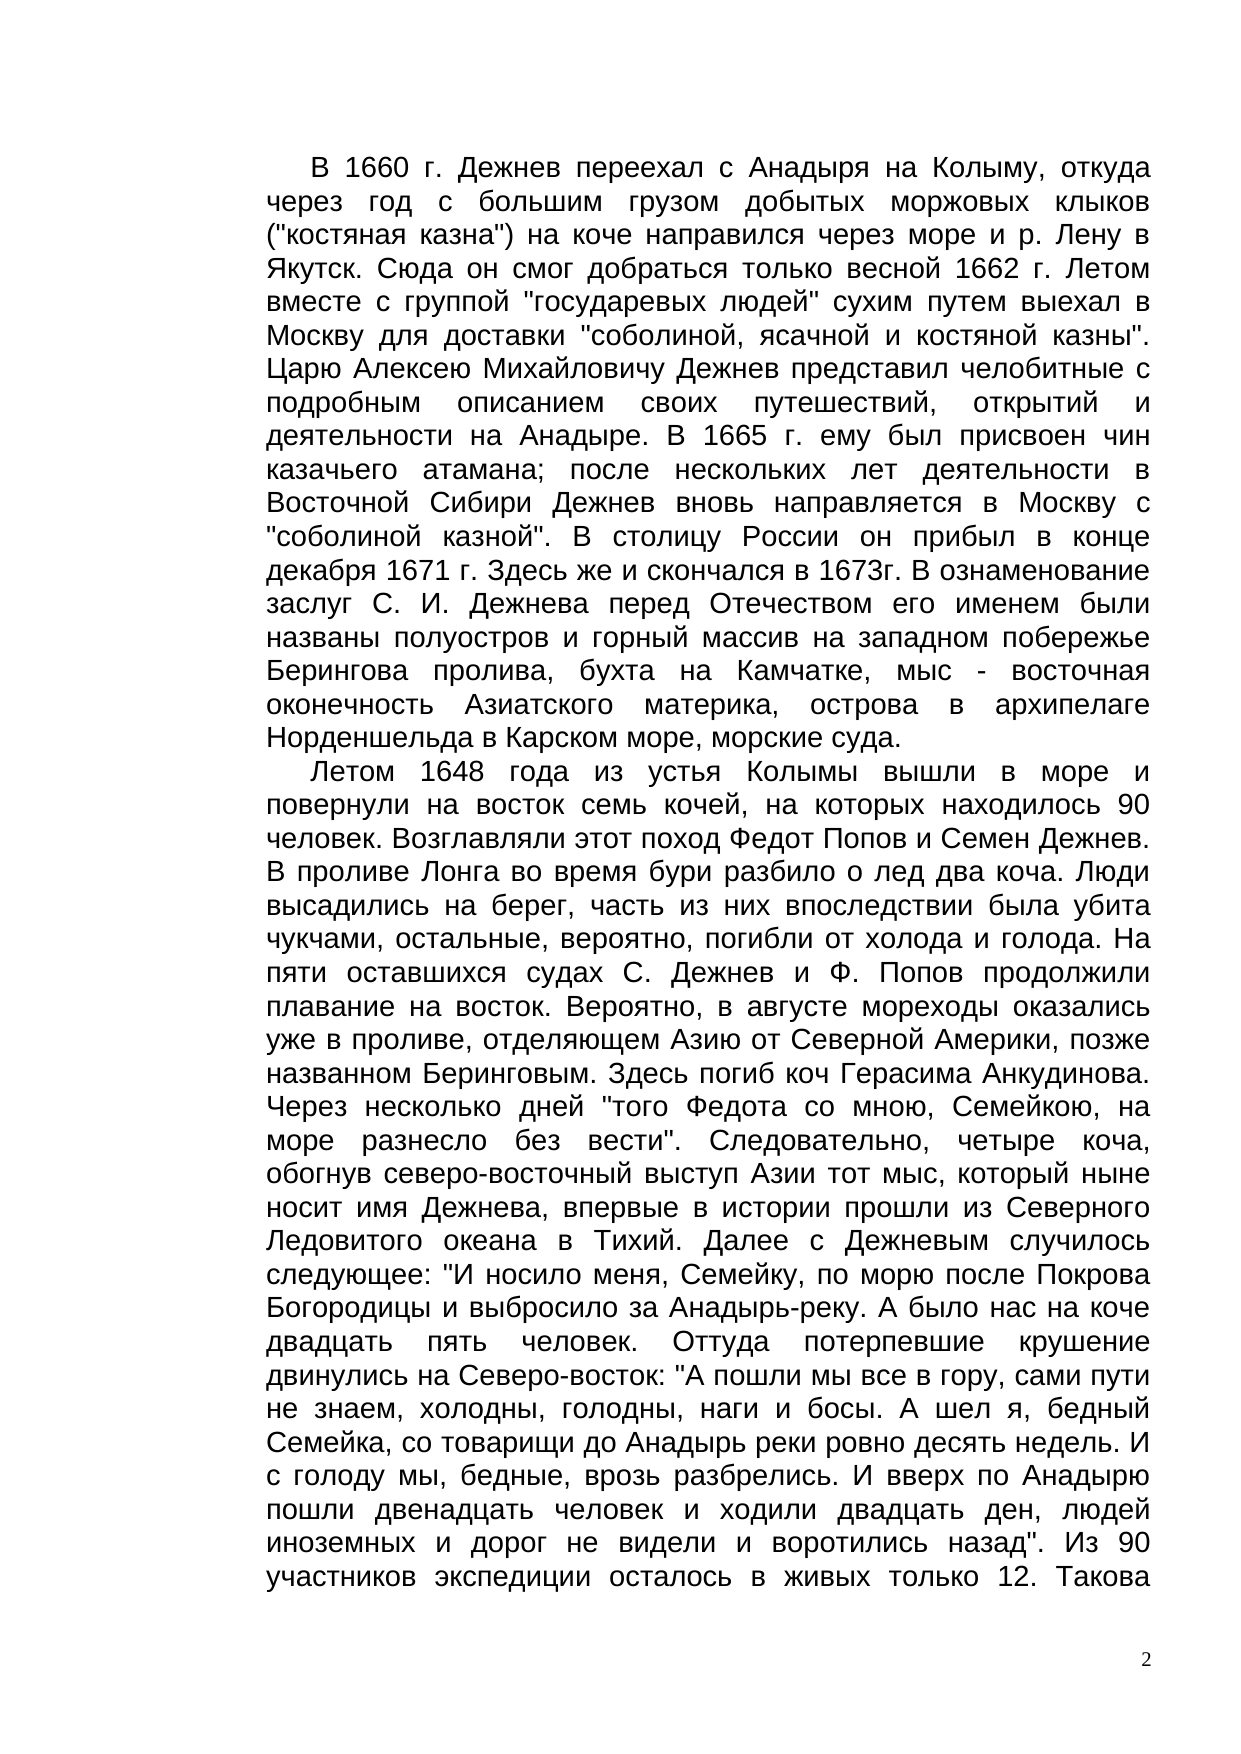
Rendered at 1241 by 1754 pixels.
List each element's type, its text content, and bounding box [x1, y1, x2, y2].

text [266, 754, 1152, 1592]
text В 1660 г. Дежнев переехал с Анадыря на Колыму, откуда через год с большим грузом добытых моржовых клыков ("костяная казна") на коче направился через море и р. Лену в Якутск. Сюда он смог добраться только весной 1662 г. Летом вместе с группой "государевых людей" сухим путем выехал в Москву для доставки "соболиной, ясачной и костяной казны". Царю Алексею Михайловичу Дежнев представил челобитные с подробным описанием своих путешествий, открытий и деятельности на Анадыре. В 1665 г. ему был присвоен чин казачьего атамана; после нескольких лет деятельности в Восточной Сибири Дежнев вновь направляется в Москву с "соболиной казной". В столицу России он прибыл в конце декабря 1671 г. Здесь же и скончался в 1673г. В ознаменование заслуг С. И. Дежнева перед Отечеством его именем были названы полуостров и горный массив на западном побережье Берингова пролива, бухта на Камчатке, мыс - восточная оконечность Азиатского материка, острова в архипелаге Норденшельда в Карском море, морские суда. [266, 150, 1152, 754]
